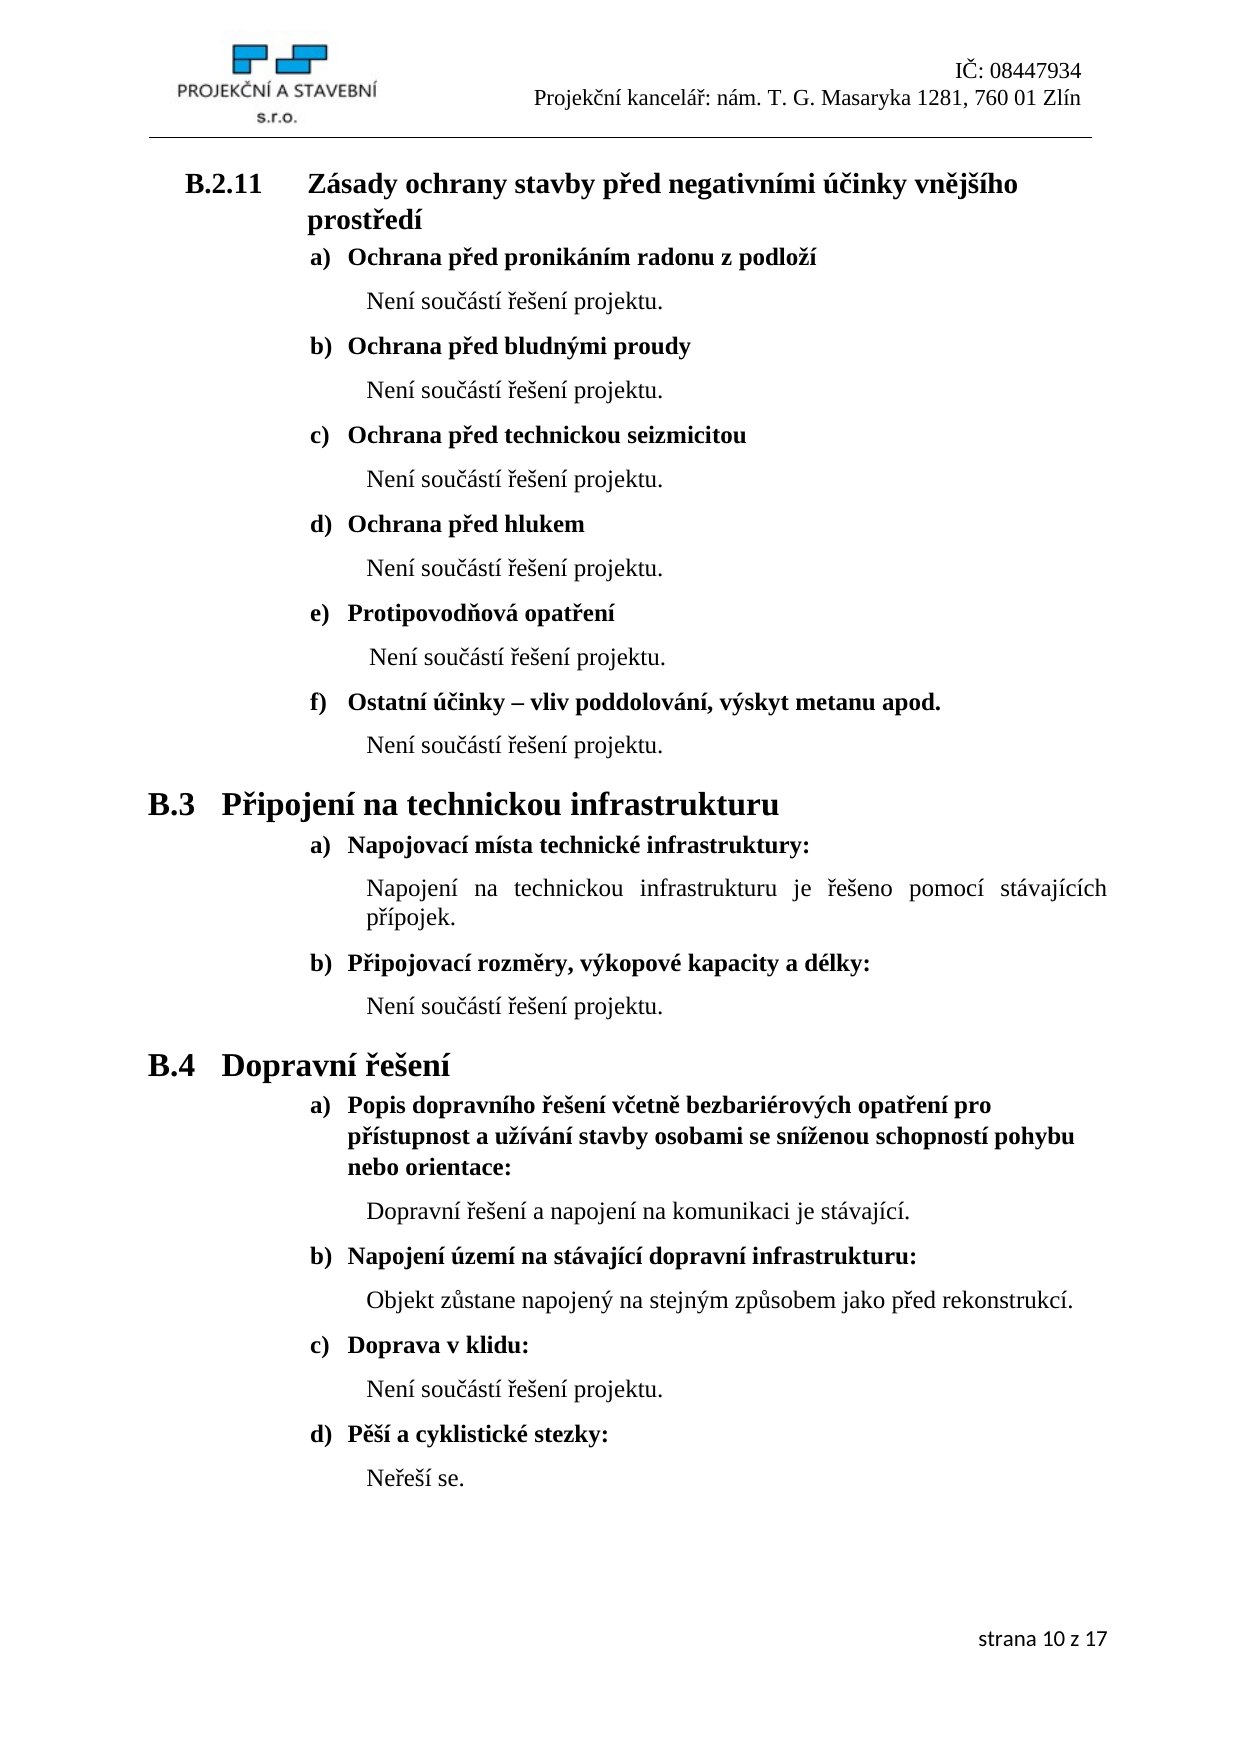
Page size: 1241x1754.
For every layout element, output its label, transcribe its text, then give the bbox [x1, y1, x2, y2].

list Připojení na technickou infrastrukturu [148, 784, 1107, 823]
list Napojení území na stávající dopravní infrastrukturu: [310, 1241, 1107, 1270]
list Připojovací rozměry, výkopové kapacity a délky: [310, 948, 1107, 976]
text Není součástí řešení projektu. [366, 286, 1107, 314]
list Doprava v klidu: [310, 1330, 1107, 1359]
picture [159, 30, 389, 135]
text Není součástí řešení projektu. [366, 375, 1107, 403]
list Dopravní řešení [148, 1045, 1107, 1083]
text Objekt zůstane napojený na stejným způsobem jako před rekonstrukcí. [366, 1285, 1107, 1314]
text Není součástí řešení projektu. [366, 731, 1107, 759]
text Není součástí řešení projektu. [366, 991, 1107, 1020]
list Ostatní účinky – vliv poddolování, výskyt metanu apod. [310, 687, 1107, 716]
text Není součástí řešení projektu. [295, 642, 1107, 670]
list Zásady ochrany stavby před negativními účinky vnějšího prostředí [185, 166, 1107, 236]
text Není součástí řešení projektu. [366, 1374, 1107, 1403]
list Ochrana před bludnými proudy [310, 331, 1107, 360]
list Protipovodňová opatření [310, 598, 1107, 627]
list Ochrana před hlukem [310, 509, 1107, 538]
text Není součástí řešení projektu. [366, 464, 1107, 492]
list Ochrana před technickou seizmicitou [310, 420, 1107, 449]
text Není součástí řešení projektu. [366, 553, 1107, 581]
list Ochrana před pronikáním radonu z podloží [310, 242, 1107, 271]
list Popis dopravního řešení včetně bezbariérových opatření pro přístupnost a užívání stavby osobami se sníženou schopností pohybu nebo orientace: [310, 1090, 1107, 1181]
list Pěší a cyklistické stezky: [310, 1419, 1107, 1448]
text Neřeší se. [366, 1463, 1107, 1492]
text Napojení na technickou infrastrukturu je řešeno pomocí stávajících přípojek. [366, 873, 1107, 931]
text Dopravní řešení a napojení na komunikaci je stávající. [366, 1196, 1107, 1225]
list Napojovací místa technické infrastruktury: [310, 830, 1107, 859]
